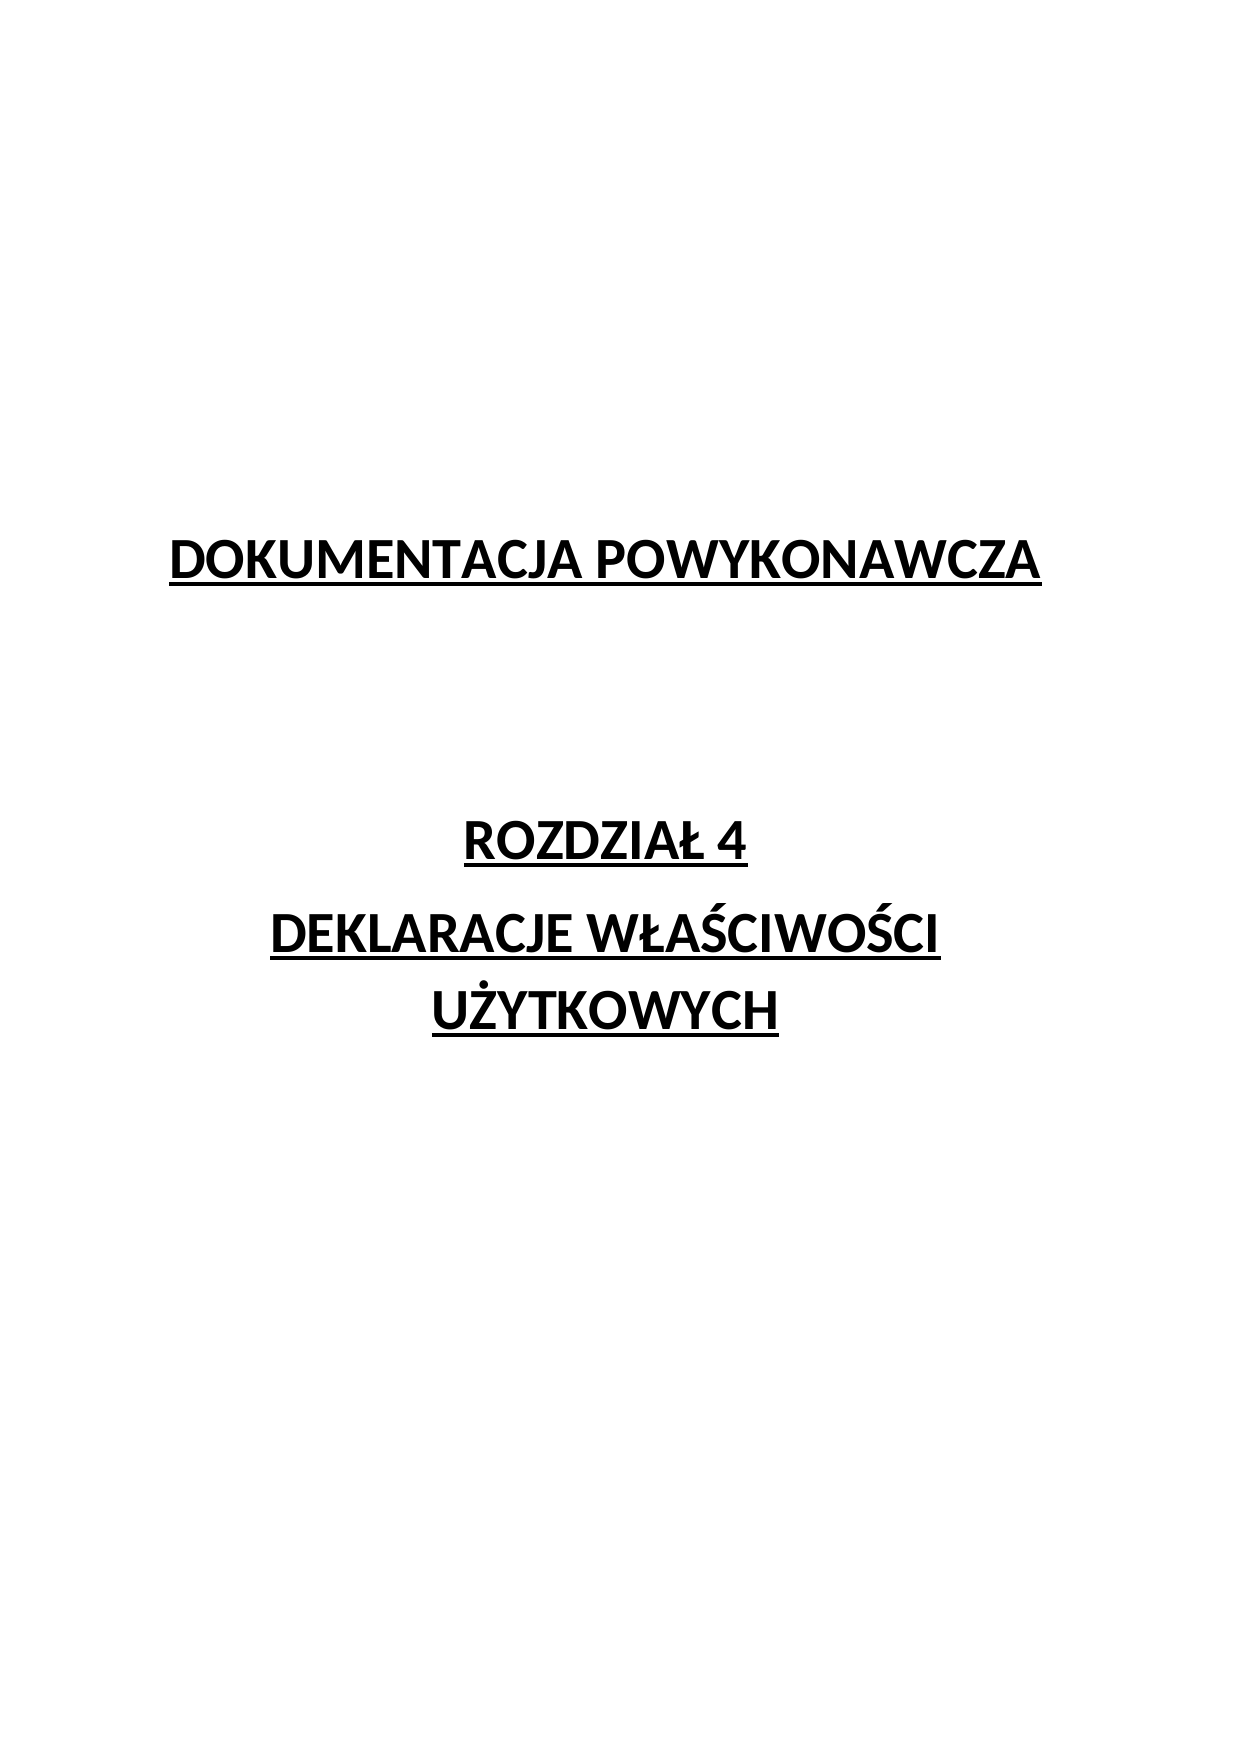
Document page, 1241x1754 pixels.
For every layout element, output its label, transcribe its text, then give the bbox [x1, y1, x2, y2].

text ROZDZIAŁ 4 [148, 802, 1063, 874]
text DEKLARACJE WŁAŚCIWOŚCI UŻYTKOWYCH [148, 896, 1063, 1044]
text DOKUMENTACJA POWYKONAWCZA [148, 522, 1063, 593]
